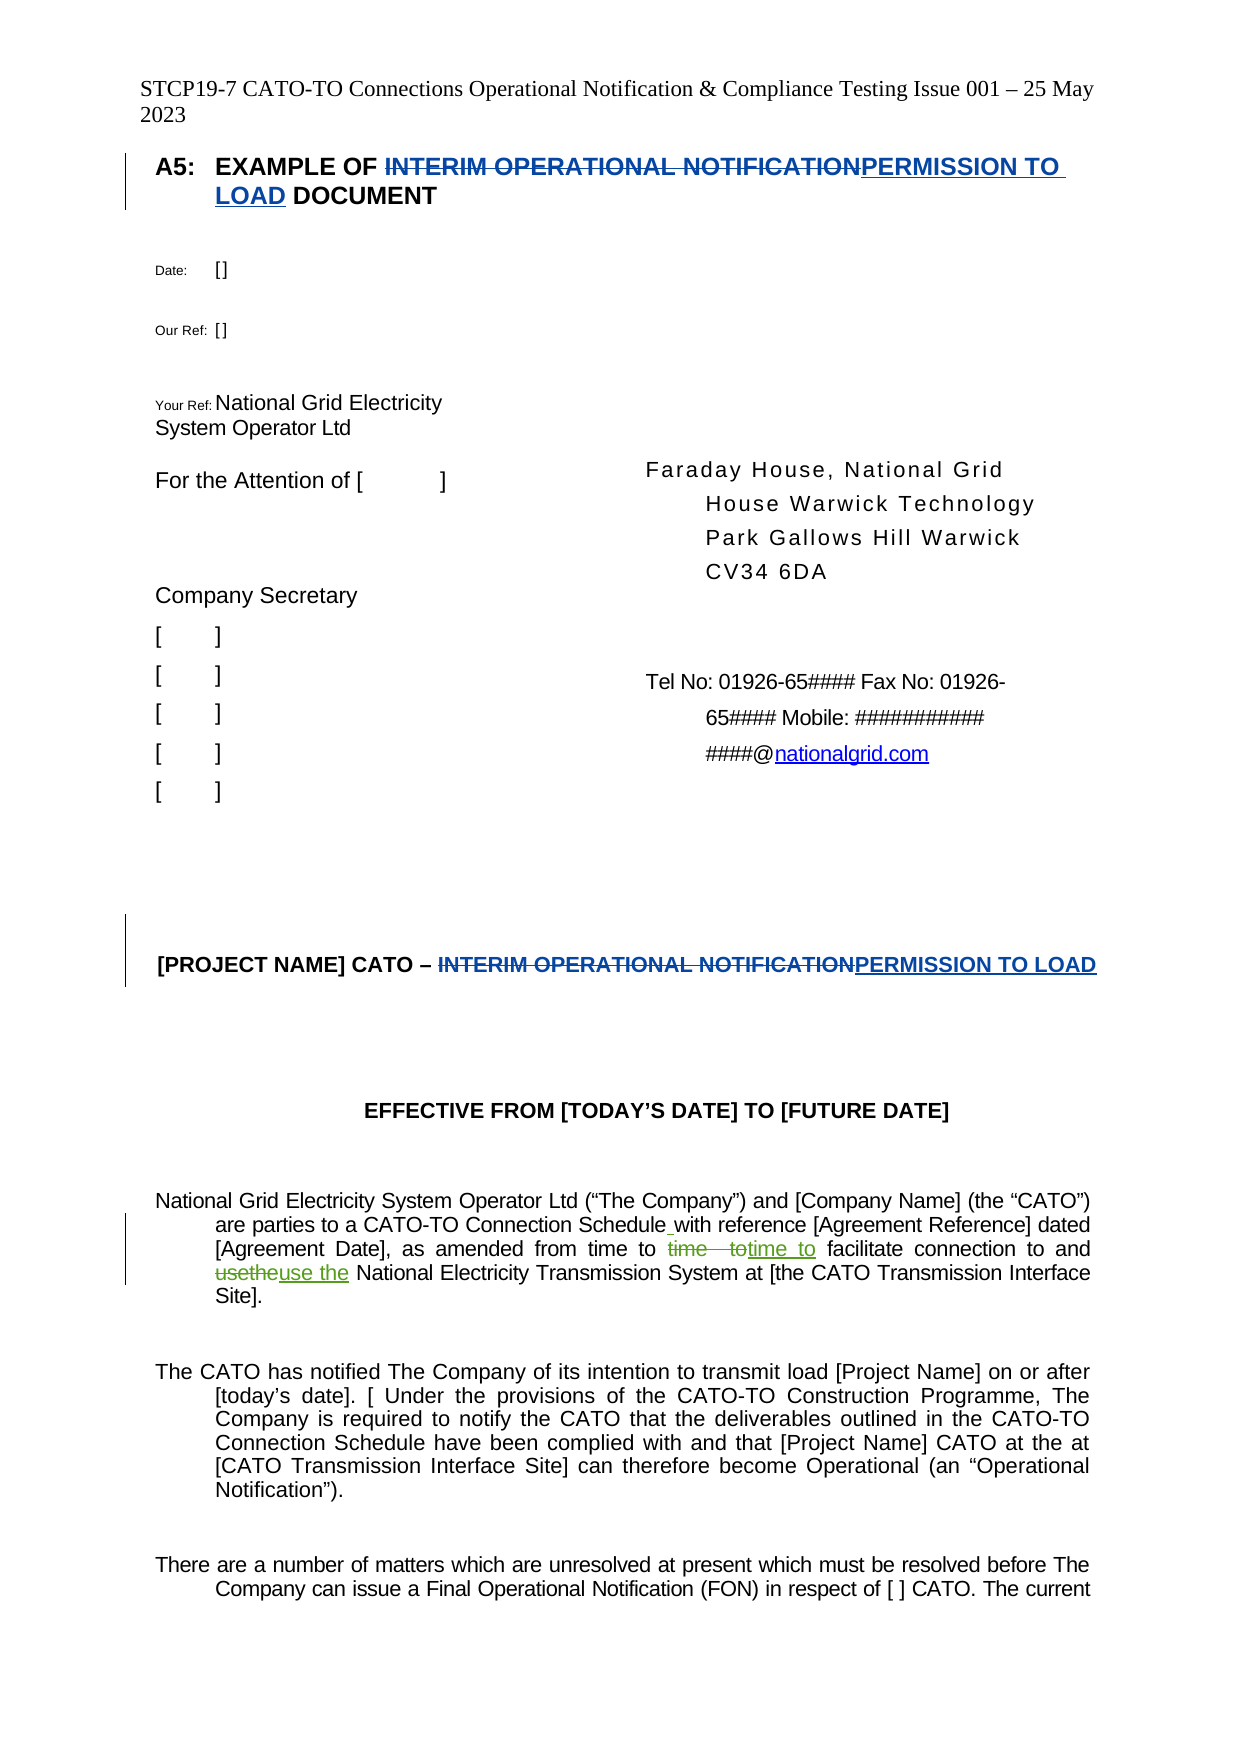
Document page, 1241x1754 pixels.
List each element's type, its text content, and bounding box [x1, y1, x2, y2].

text Our Ref: [ ] [155, 319, 1098, 340]
text National Grid Electricity System Operator Ltd (“The Company”) and [Company Name] (the “CATO”) are parties to a CATO-TO Connection Schedulewith reference [Agreement Reference] dated [Agreement Date], as amended from time to facilitate connection to and National Electricity Transmission System at [the CATO Transmission Interface Site]. [155, 1189, 1091, 1308]
table_header For the Attention of [ ] Company Secretary [ ] [ ] [ ] [ ] [ ] [140, 450, 630, 839]
text System Operator Ltd [155, 416, 1098, 440]
text [PROJECT NAME] CATO – EFFECTIVE FROM [TODAY’S DATE] TO [FUTURE DATE] [155, 914, 1098, 1133]
text Your Ref: National Grid Electricity [155, 389, 1098, 416]
text The CATO has notified The Company of its intention to transmit load [Project Name] on or after [today’s date]. [ Under the provisions of the CATO-TO Construction Programme, The Company is required to notify the CATO that the deliverables outlined in the CATO-TO Connection Schedule have been complied with and that [Project Name] CATO at the at [CATO Transmission Interface Site] can therefore become Operational (an “Operational Notification”). [155, 1361, 1091, 1502]
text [155, 1554, 1091, 1601]
text Date: [ ] [155, 256, 1098, 280]
text A5: EXAMPLE OF DOCUMENT [155, 153, 1098, 210]
table_header Faraday House, National Grid House Warwick Technology Park Gallows Hill Warwick CV34 6DA Tel No: 01926-65#### Fax No: 01926-65#### Mobile: ########### ####@nationalgrid.com [630, 450, 1098, 839]
